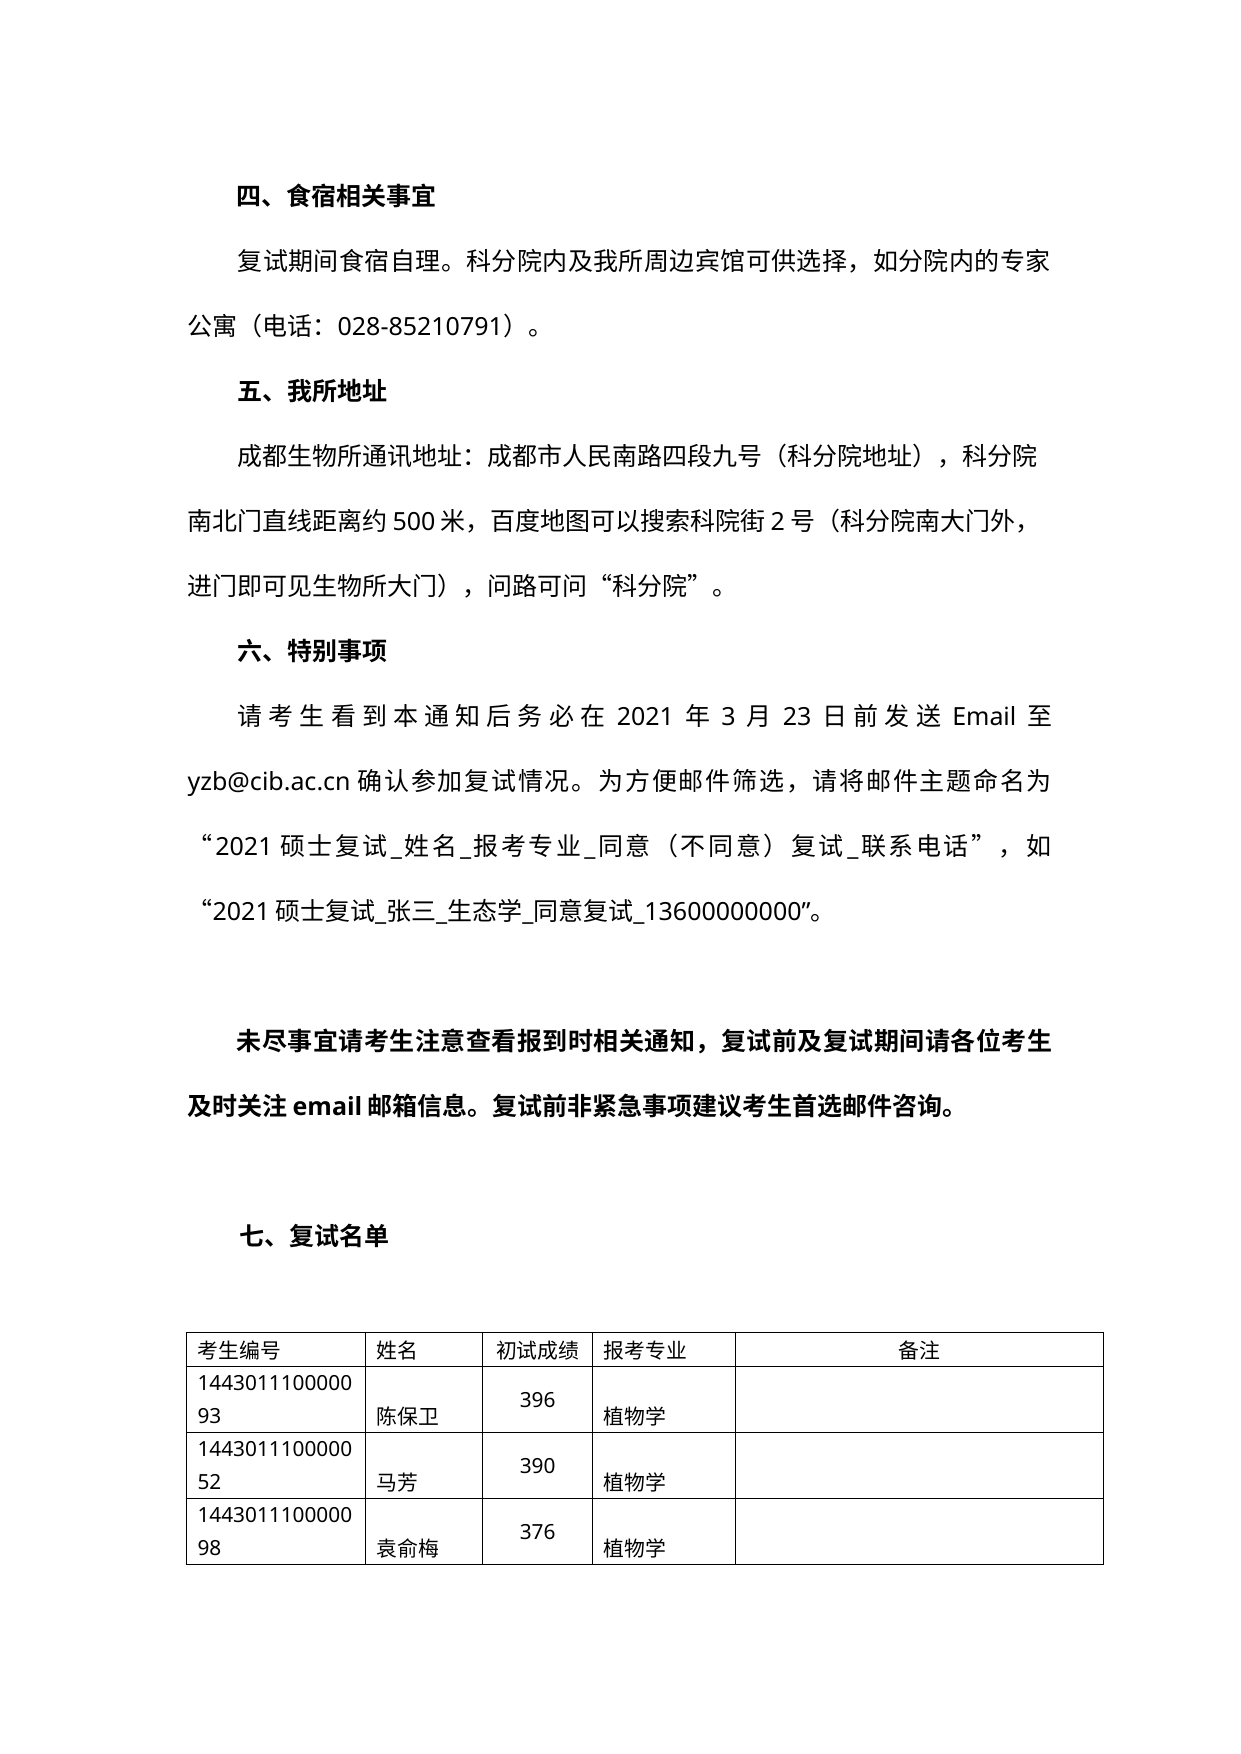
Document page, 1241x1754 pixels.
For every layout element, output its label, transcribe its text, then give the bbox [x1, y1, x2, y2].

table_cell 390 [483, 1433, 592, 1498]
text 六、特别事项 [187, 617, 1053, 682]
table_cell 144301110000093 [187, 1367, 365, 1432]
table_header 备注 [736, 1333, 1103, 1366]
table_cell 陈保卫 [366, 1367, 482, 1432]
table_header 报考专业 [593, 1333, 735, 1366]
table_header 姓名 [366, 1333, 482, 1366]
text 七、复试名单 [187, 1202, 1053, 1267]
table_cell [736, 1433, 1103, 1498]
text 未尽事宜请考生注意查看报到时相关通知，复试前及复试期间请各位考生及时关注email邮箱信息。复试前非紧急事项建议考生首选邮件咨询。 [187, 1007, 1053, 1137]
table_cell 144301110000052 [187, 1433, 365, 1498]
table_cell 袁俞梅 [366, 1499, 482, 1564]
text 复试期间食宿自理。科分院内及我所周边宾馆可供选择，如分院内的专家公寓（电话：028-85210791）。 [187, 227, 1053, 357]
text 五、我所地址 [187, 357, 1053, 422]
table_cell 马芳 [366, 1433, 482, 1498]
table_cell 植物学 [593, 1499, 735, 1564]
table_cell [736, 1499, 1103, 1564]
table_cell [736, 1367, 1103, 1432]
table_cell 396 [483, 1367, 592, 1432]
text 成都生物所通讯地址：成都市人民南路四段九号（科分院地址），科分院南北门直线距离约500米，百度地图可以搜索科院街2号（科分院南大门外，进门即可见生物所大门），问路可问“科分院”。 [187, 422, 1053, 617]
table_cell 植物学 [593, 1433, 735, 1498]
table_cell 376 [483, 1499, 592, 1564]
table_cell 144301110000098 [187, 1499, 365, 1564]
table_header 初试成绩 [483, 1333, 592, 1366]
table_header 考生编号 [187, 1333, 365, 1366]
text 四、食宿相关事宜 [187, 162, 1053, 227]
text 请考生看到本通知后务必在2021年3月23日前发送Email至yzb@cib.ac.cn确认参加复试情况。为方便邮件筛选，请将邮件主题命名为“2021硕士复试_姓名_报考专业_同意（不同意）复试_联系电话”，如 “2021硕士复试_张三_生态学_同意复试_13600000000”。 [187, 682, 1053, 942]
table_cell 植物学 [593, 1367, 735, 1432]
